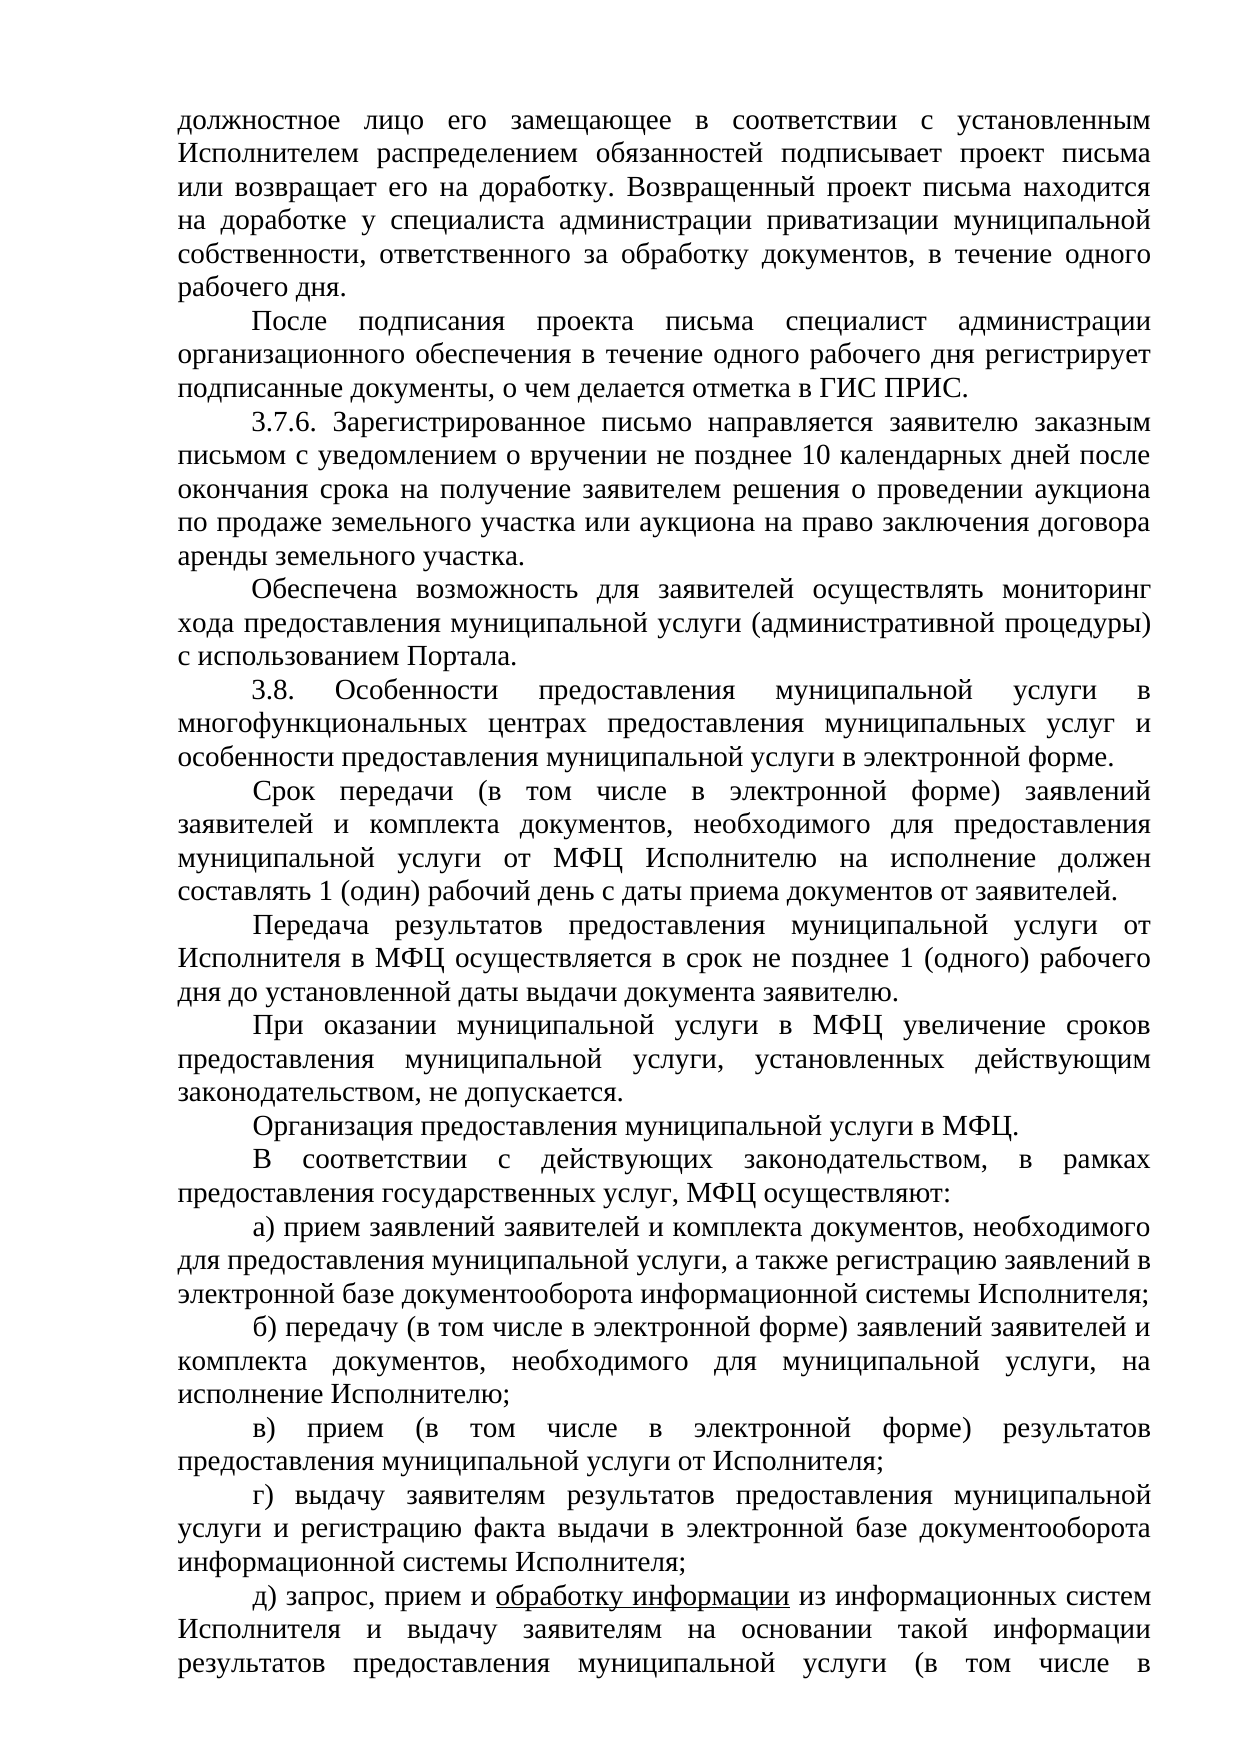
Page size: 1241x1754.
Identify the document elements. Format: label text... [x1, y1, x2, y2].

text В соответствии с действующих законодательством, в рамках предоставления государственных услуг, МФЦ осуществляют: [177, 1142, 1152, 1209]
text Срок передачи (в том числе в электронной форме) заявлений заявителей и комплекта документов, необходимого для предоставления муниципальной услуги от МФЦ Исполнителю на исполнение должен составлять 1 (один) рабочий день с даты приема документов от заявителей. [177, 773, 1152, 907]
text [177, 102, 1152, 303]
text 3.8. Особенности предоставления муниципальной услуги в многофункциональных центрах предоставления муниципальных услуг и особенности предоставления муниципальной услуги в электронной форме. [177, 672, 1152, 773]
text Передача результатов предоставления муниципальной услуги от Исполнителя в МФЦ осуществляется в срок не позднее 1 (одного) рабочего дня до установленной даты выдачи документа заявителю. [177, 907, 1152, 1007]
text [177, 1578, 1152, 1678]
text После подписания проекта письма специалист администрации организационного обеспечения в течение одного рабочего дня регистрирует подписанные документы, о чем делается отметка в ГИС ПРИС. [177, 303, 1152, 404]
text а) прием заявлений заявителей и комплекта документов, необходимого для предоставления муниципальной услуги, а также регистрацию заявлений в электронной базе документооборота информационной системы Исполнителя; [177, 1209, 1152, 1309]
text б) передачу (в том числе в электронной форме) заявлений заявителей и комплекта документов, необходимого для муниципальной услуги, на исполнение Исполнителю; [177, 1309, 1152, 1410]
text Обеспечена возможность для заявителей осуществлять мониторинг хода предоставления муниципальной услуги (административной процедуры) с использованием Портала. [177, 571, 1152, 672]
text в) прием (в том числе в электронной форме) результатов предоставления муниципальной услуги от Исполнителя; [177, 1410, 1152, 1477]
text Организация предоставления муниципальной услуги в МФЦ. [177, 1108, 1152, 1142]
text При оказании муниципальной услуги в МФЦ увеличение сроков предоставления муниципальной услуги, установленных действующим законодательством, не допускается. [177, 1007, 1152, 1108]
text 3.7.6. Зарегистрированное письмо направляется заявителю заказным письмом с уведомлением о вручении не позднее 10 календарных дней после окончания срока на получение заявителем решения о проведении аукциона по продаже земельного участка или аукциона на право заключения договора аренды земельного участка. [177, 404, 1152, 571]
text г) выдачу заявителям результатов предоставления муниципальной услуги и регистрацию факта выдачи в электронной базе документооборота информационной системы Исполнителя; [177, 1477, 1152, 1578]
